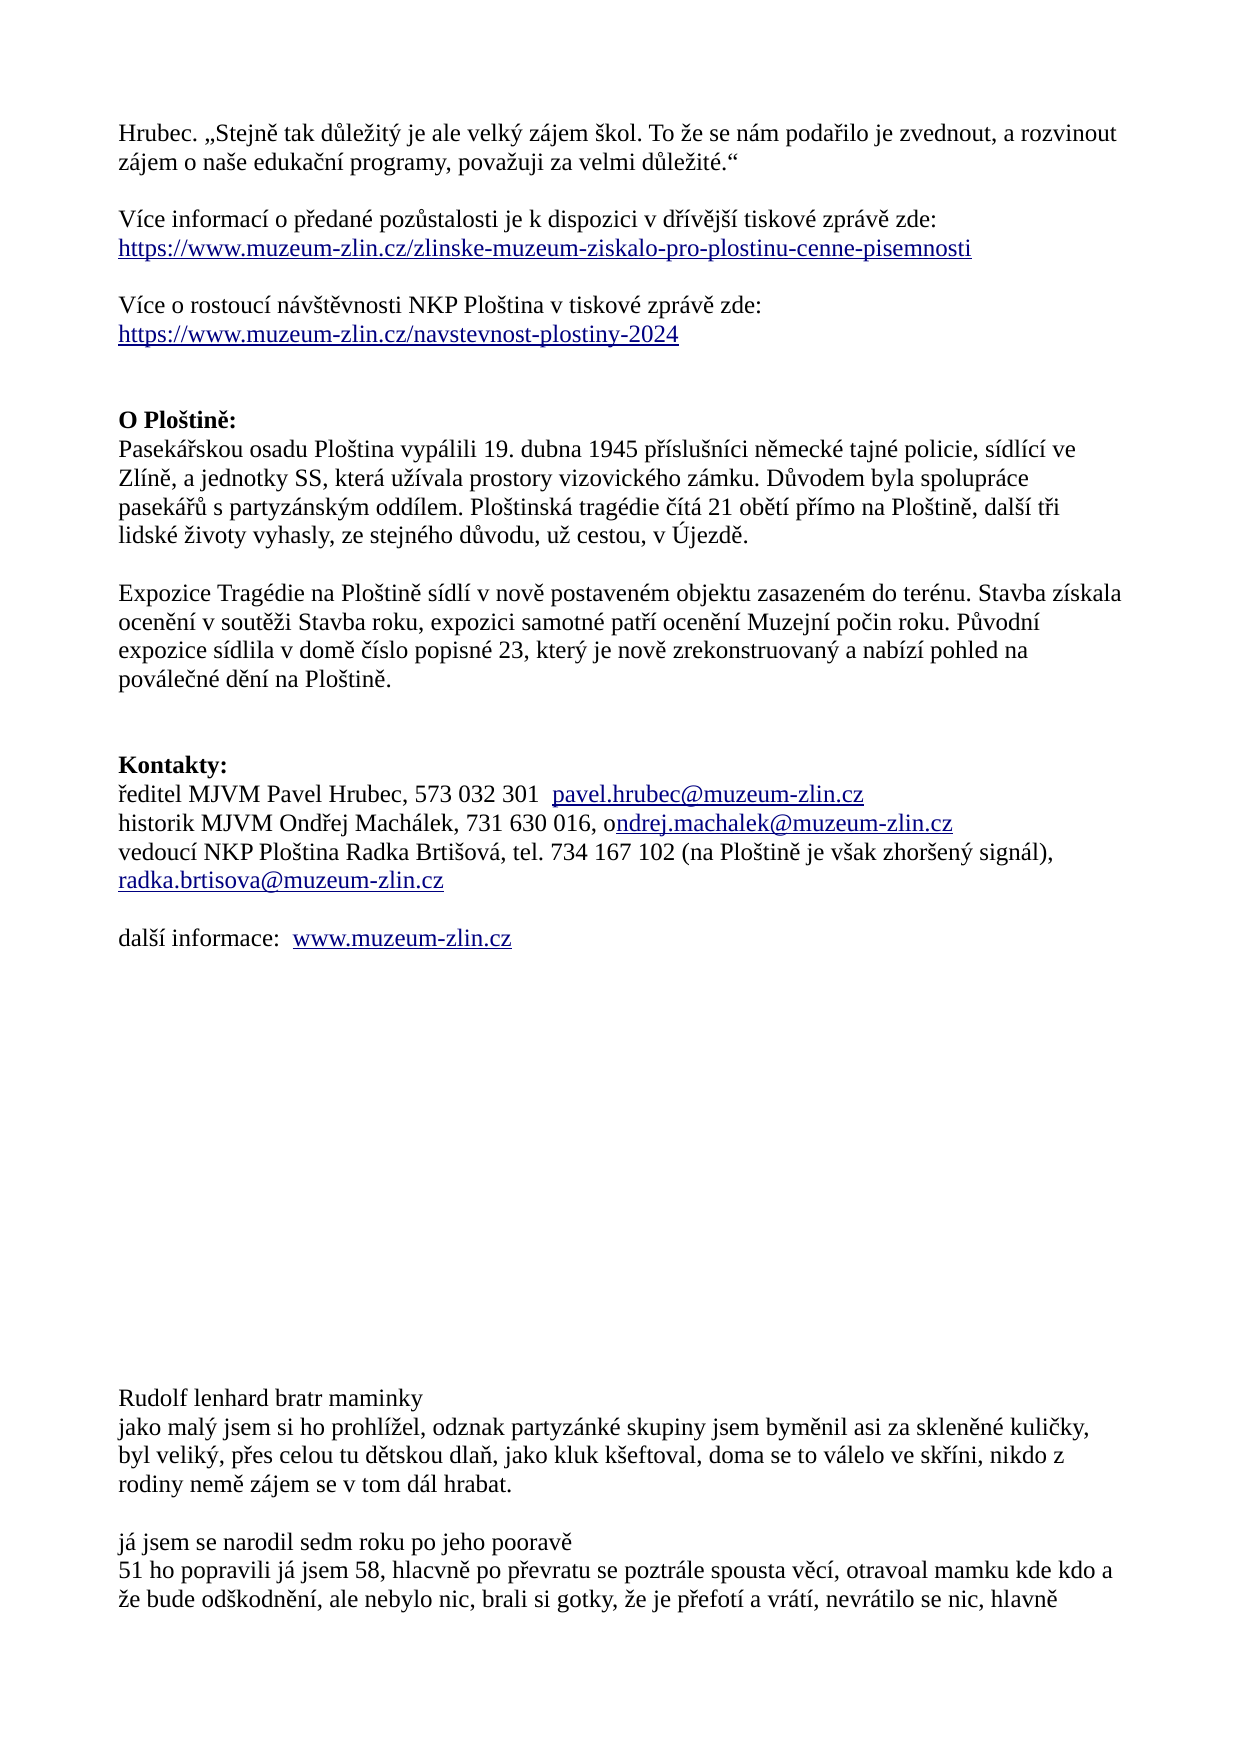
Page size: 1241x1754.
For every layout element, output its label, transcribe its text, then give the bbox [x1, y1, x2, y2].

text O Ploštině: [118, 406, 1122, 434]
text další informace: www.muzeum-zlin.cz [118, 923, 1122, 952]
text Více informací o předané pozůstalosti je k dispozici v dřívější tiskové zprávě zde: https://www.muzeum-zlin.cz/zlinske-muzeum-ziskalo-pro-plostinu-cenne-pisemnosti [118, 204, 1122, 262]
text jako malý jsem si ho prohlížel, odznak partyzánké skupiny jsem byměnil asi za skleněné kuličky, byl veliký, přes celou tu dětskou dlaň, jako kluk kšeftoval, doma se to válelo ve skříni, nikdo z rodiny nemě zájem se v tom dál hrabat. [118, 1412, 1122, 1498]
text Více o rostoucí návštěvnosti NKP Ploština v tiskové zprávě zde: https://www.muzeum-zlin.cz/navstevnost-plostiny-2024 [118, 291, 1122, 348]
text Kontakty: [118, 751, 1122, 779]
text Expozice Tragédie na Ploštině sídlí v nově postaveném objektu zasazeném do terénu. Stavba získala ocenění v soutěži Stavba roku, expozici samotné patří ocenění Muzejní počin roku. Původní expozice sídlila v domě číslo popisné 23, který je nově zrekonstruovaný a nabízí pohled na poválečné dění na Ploštině. [118, 578, 1122, 693]
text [118, 118, 1122, 176]
text historik MJVM Ondřej Machálek, 731 630 016, ondrej.machalek@muzeum-zlin.cz [118, 808, 1122, 837]
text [118, 1556, 1122, 1613]
text já jsem se narodil sedm roku po jeho pooravě [118, 1527, 1122, 1556]
text ředitel MJVM Pavel Hrubec, 573 032 301 pavel.hrubec@muzeum-zlin.cz [118, 779, 1122, 808]
text Rudolf lenhard bratr maminky [118, 1383, 1122, 1412]
text vedoucí NKP Ploština Radka Brtišová, tel. 734 167 102 (na Ploštině je však zhoršený signál), radka.brtisova@muzeum-zlin.cz [118, 837, 1122, 894]
text Pasekářskou osadu Ploština vypálili 19. dubna 1945 příslušníci německé tajné policie, sídlící ve Zlíně, a jednotky SS, která užívala prostory vizovického zámku. Důvodem byla spolupráce pasekářů s partyzánským oddílem. Ploštinská tragédie čítá 21 obětí přímo na Ploštině, další tři lidské životy vyhasly, ze stejného důvodu, už cestou, v Újezdě. [118, 434, 1122, 549]
